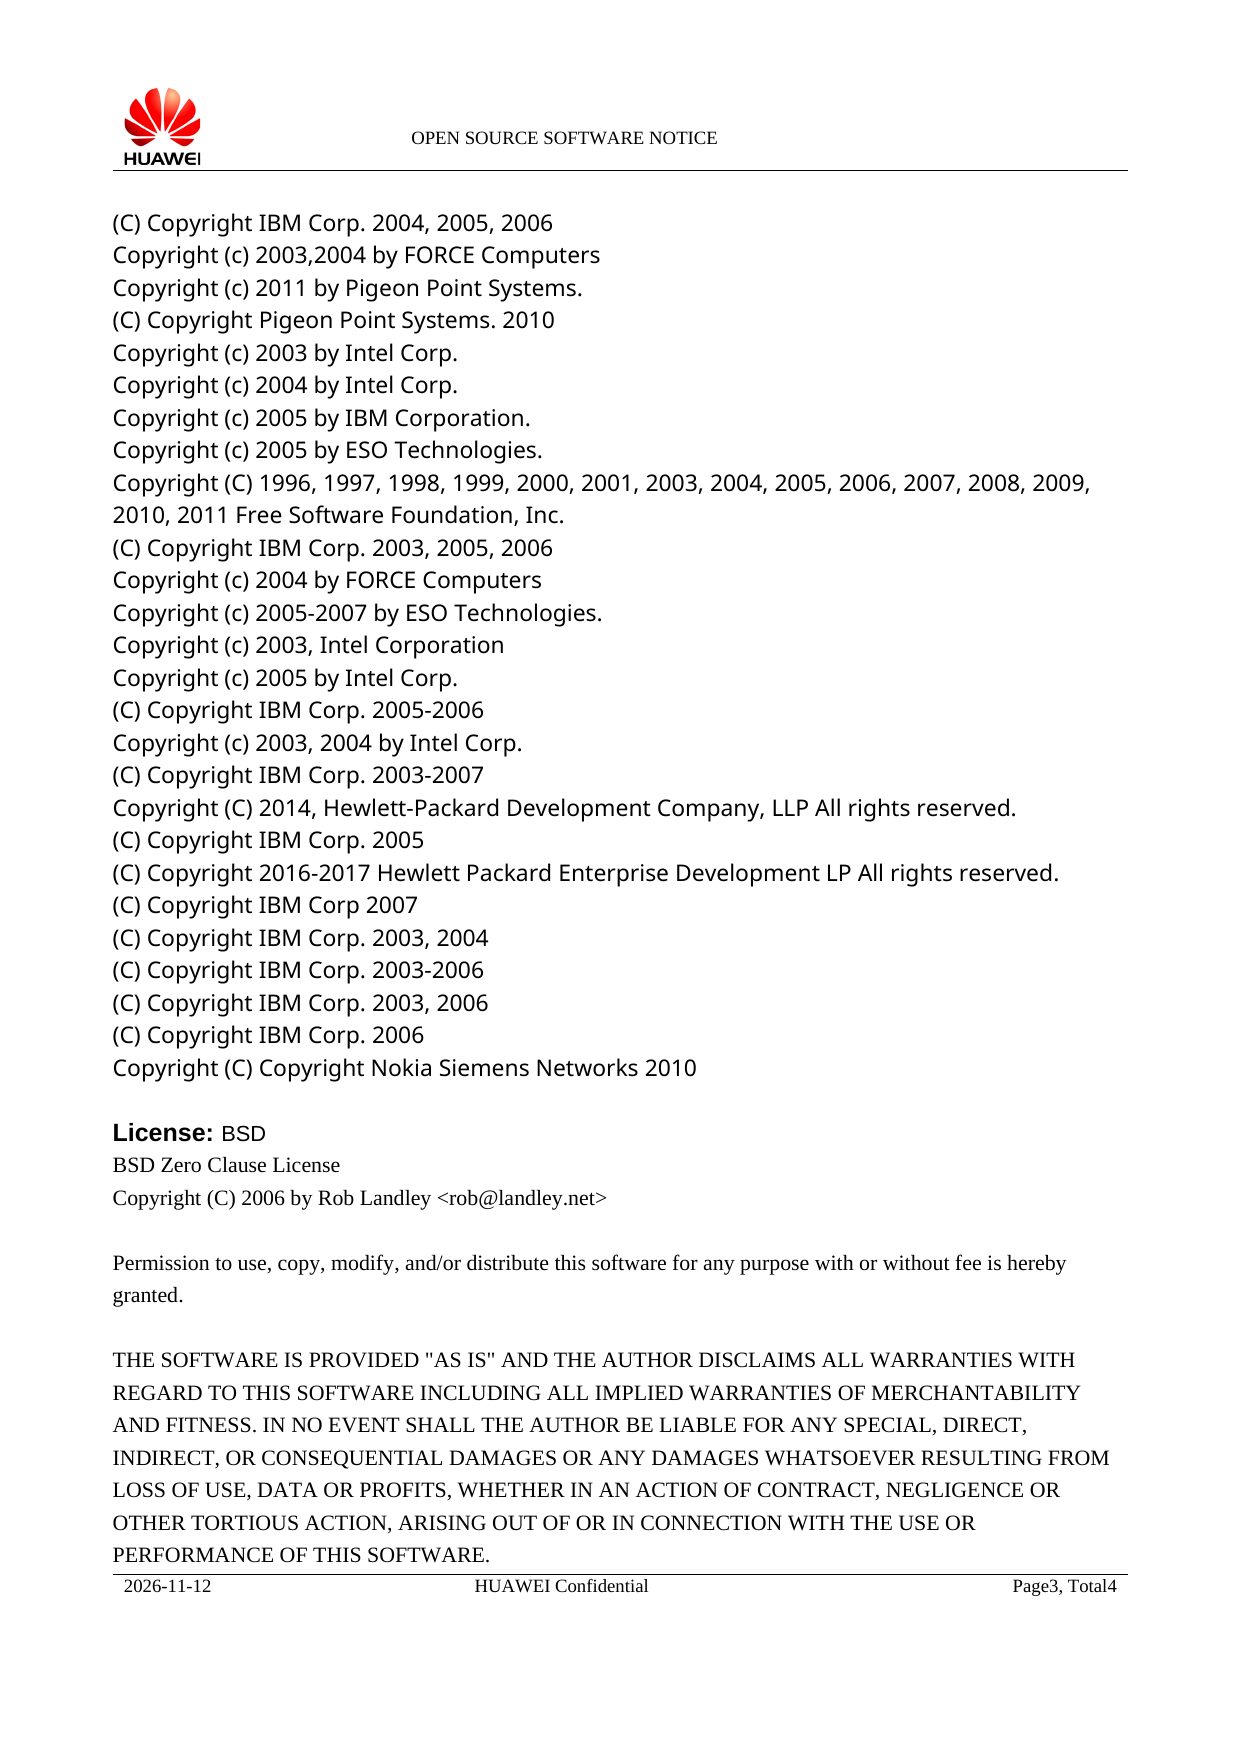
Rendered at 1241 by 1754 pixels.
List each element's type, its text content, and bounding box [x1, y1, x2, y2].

text License: BSD [112, 1116, 1128, 1149]
picture [124, 88, 201, 165]
